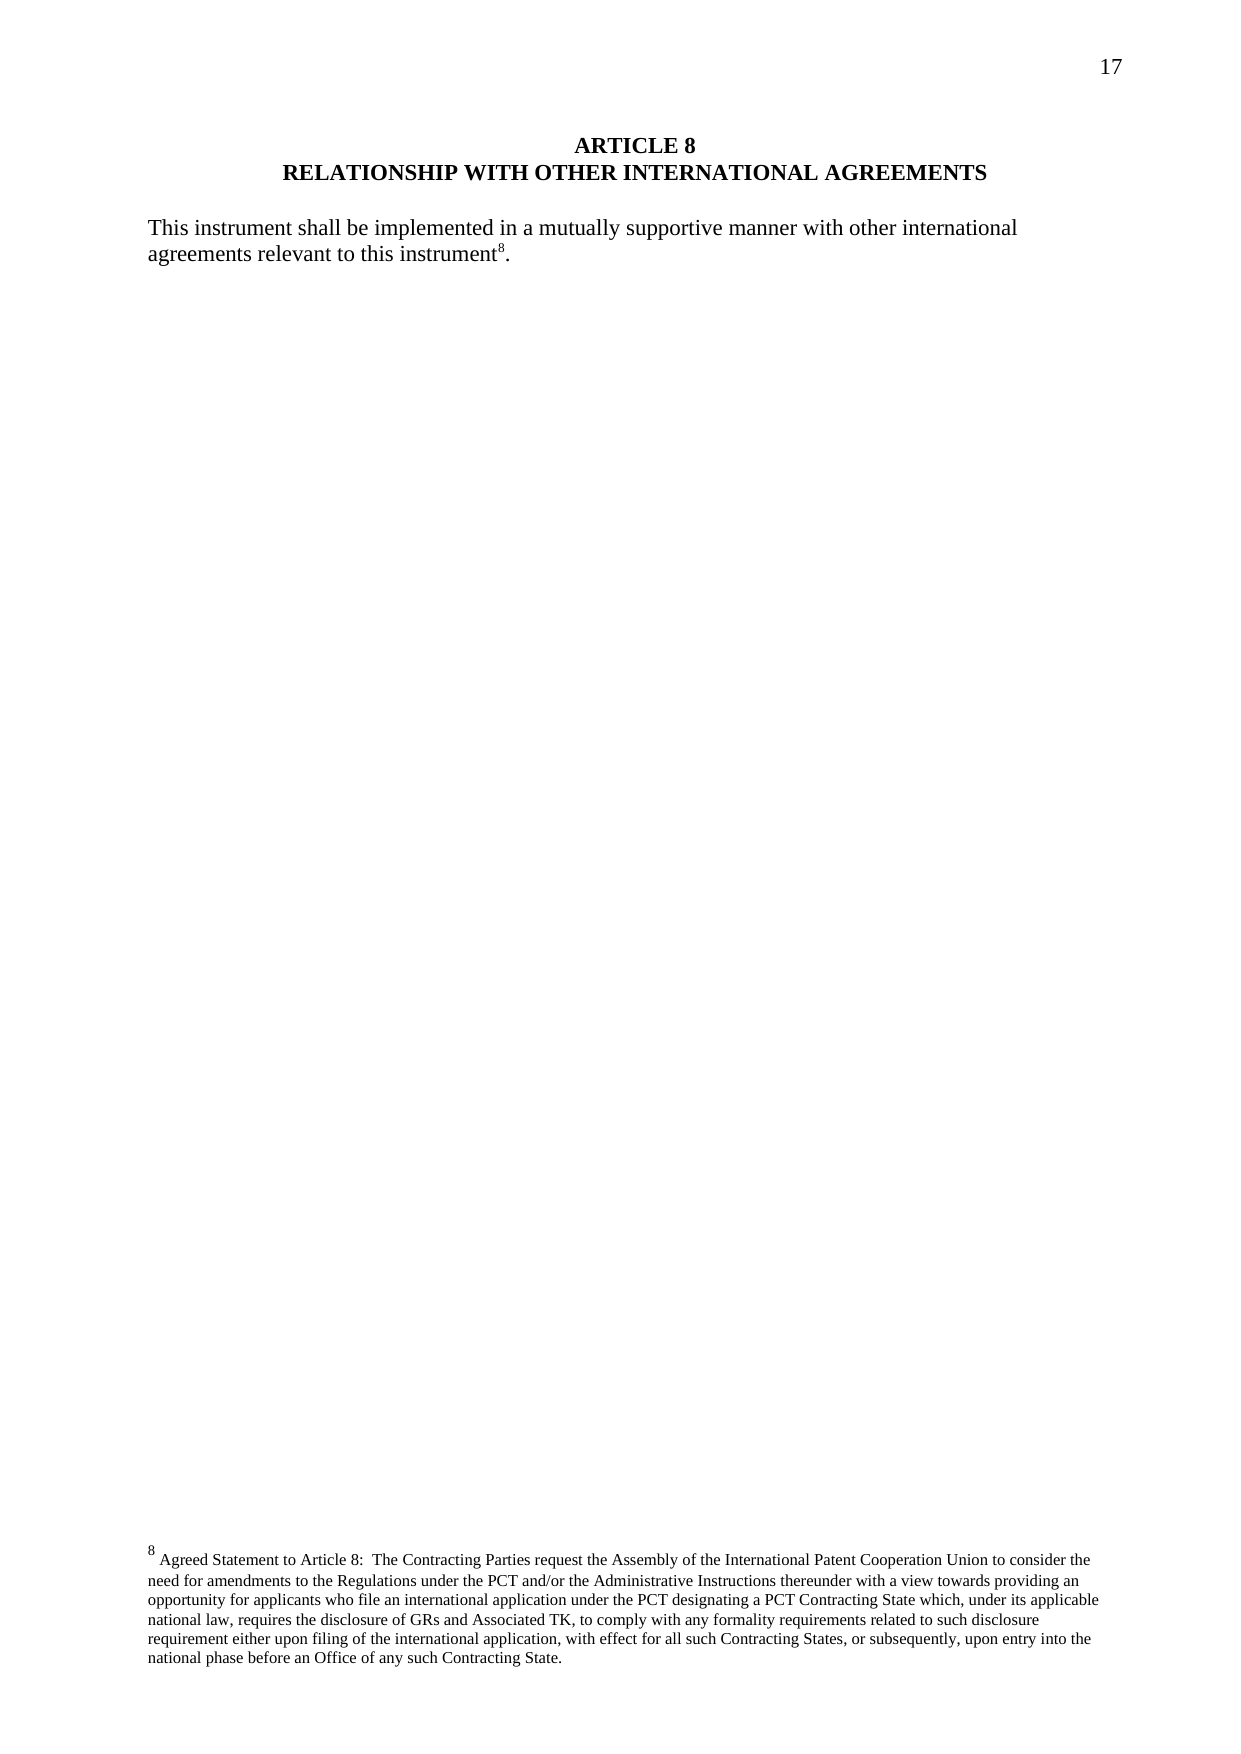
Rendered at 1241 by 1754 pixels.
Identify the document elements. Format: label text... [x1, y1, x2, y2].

text ARTICLE 8 [148, 132, 1122, 158]
text RELATIONSHIP WITH OTHER INTERNATIONAL AGREEMENTS [148, 158, 1122, 185]
text This instrument shall be implemented in a mutually supportive manner with other international agreements relevant to this instrument. [148, 214, 1122, 266]
